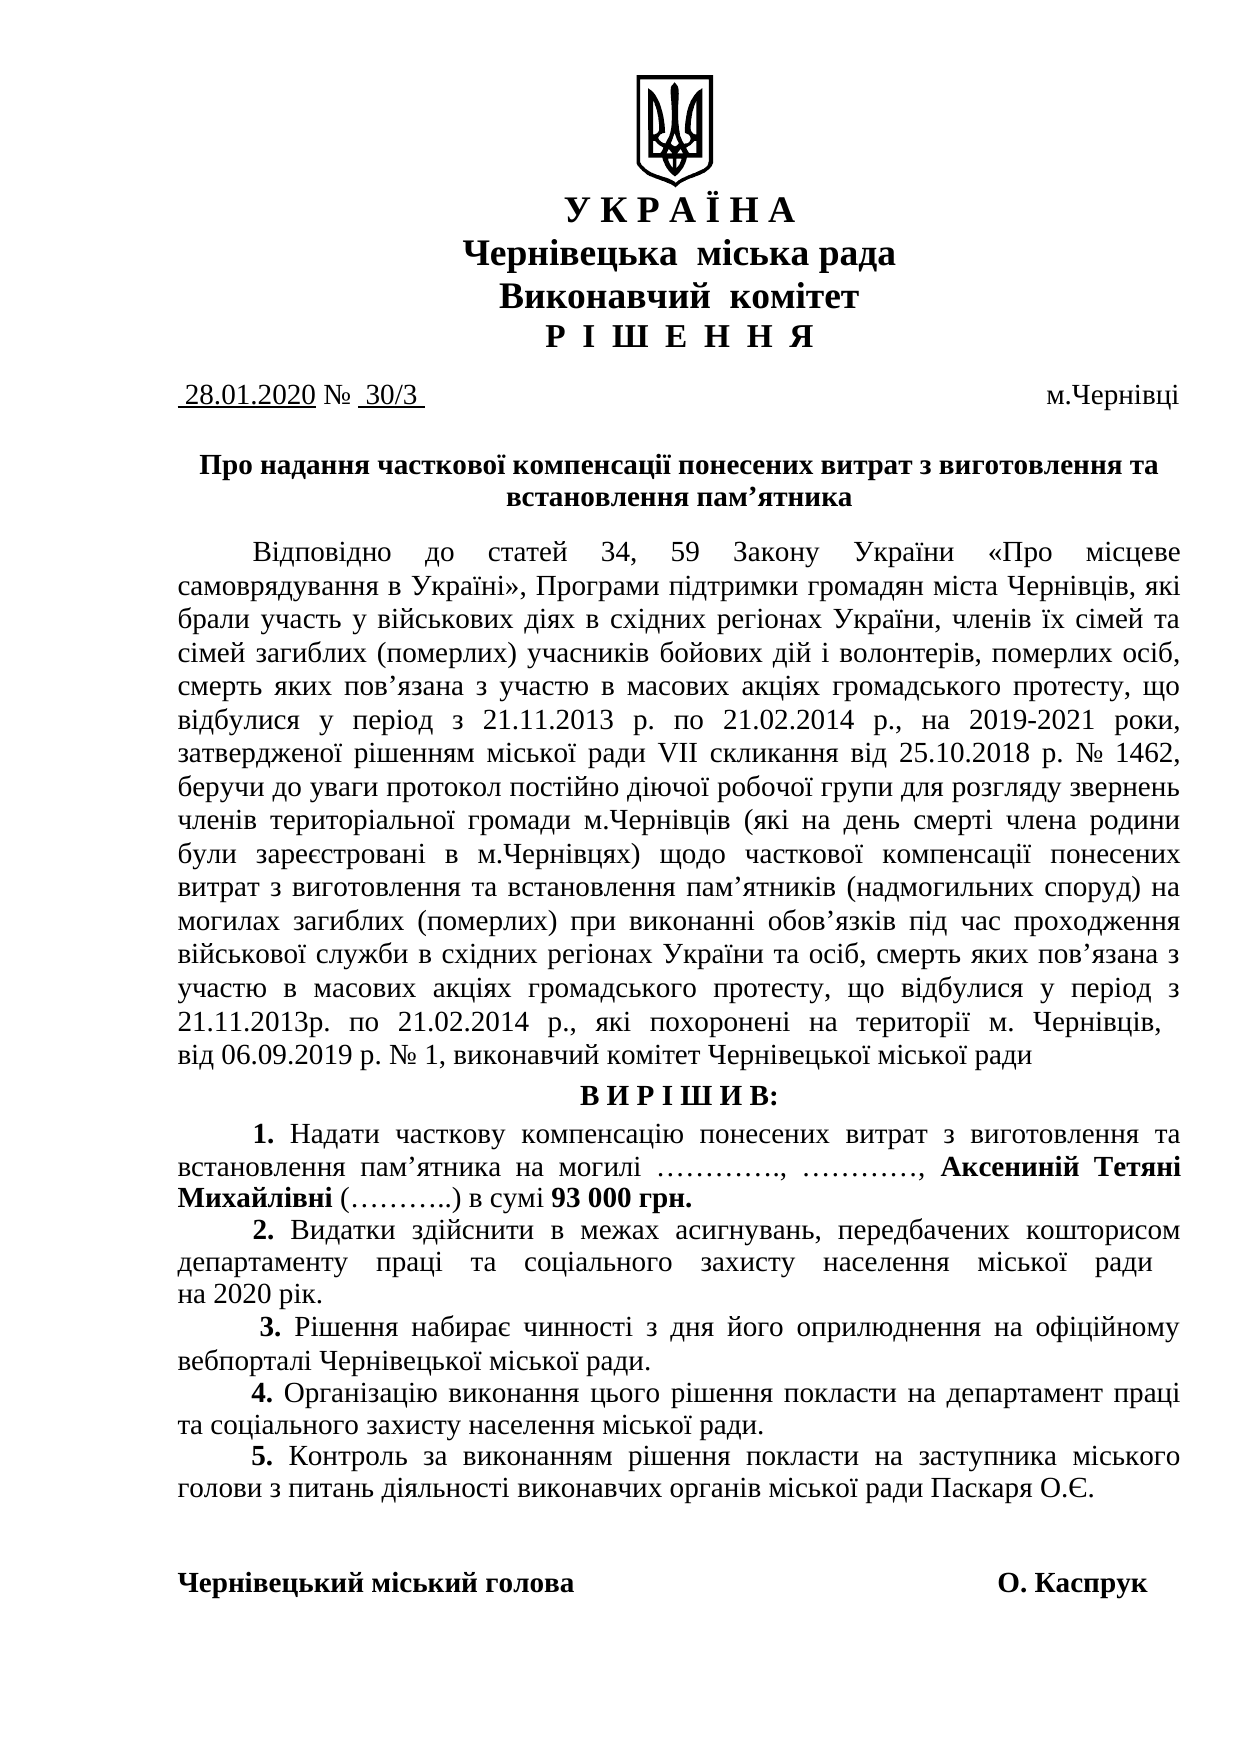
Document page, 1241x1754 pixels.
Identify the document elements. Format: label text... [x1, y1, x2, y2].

text 28.01.2020 № 30/3 м.Чернівці [177, 381, 1181, 411]
subtitle Виконавчий комітет [177, 274, 1181, 317]
text Відповідно до статей 34, 59 Закону України «Про місцеве самоврядування в Україні», Програми підтримки громадян міста Чернівців, які брали участь у військових діях в східних регіонах України, членів їх сімей та сімей загиблих (померлих) учасників бойових дій і волонтерів, померлих осіб, смерть яких пов’язана з участю в масових акціях громадського протесту, що відбулися у період з 21.11.2013 р. по 21.02.2014 р., на 2019-2021 роки, затвердженої рішенням міської ради VIІ скликання від 25.10.2018 р. № 1462, беручи до уваги протокол постійно діючої робочої групи для розгляду звернень членів територіальної громади м.Чернівців (які на день смерті члена родини були зареєстровані в м.Чернівцях) щодо часткової компенсації понесених витрат з виготовлення та встановлення пам’ятників (надмогильних споруд) на могилах загиблих (померлих) при виконанні обов’язків під час проходження військової служби в східних регіонах України та осіб, смерть яких пов’язана з участю в масових акціях громадського протесту, що відбулися у період з 21.11.2013р. по 21.02.2014 р., які похоронені на території м. Чернівців, від 06.09.2019 р. № 1, виконавчий комітет Чернівецької міської ради [177, 534, 1181, 1071]
text 1. Надати часткову компенсацію понесених витрат з виготовлення та встановлення пам’ятника на могилі …………., …………, Аксениній Тетяні Михайлівні (………..) в сумі 93 000 грн. [177, 1118, 1181, 1214]
text Чернівецький міський голова О. Каспрук [177, 1567, 1181, 1599]
text 5. Контроль за виконанням рішення покласти на заступника міського голови з питань діяльності виконавчих органів міської ради Паскаря О.Є. [177, 1440, 1181, 1504]
text У К Р А Ї Н А [177, 187, 1181, 231]
text 2. Видатки здійснити в межах асигнувань, передбачених кошторисом департаменту праці та соціального захисту населення міської ради на 2020 рік. [177, 1214, 1181, 1309]
subtitle Р І Ш Е Н Н Я [177, 317, 1181, 355]
text Про надання часткової компенсації понесених витрат з виготовлення та встановлення пам’ятника [177, 449, 1181, 513]
text В И Р І Ш И В: [177, 1078, 1181, 1112]
text 3. Рішення набирає чинності з дня його оприлюднення на офіційному вебпорталі Чернівецької міської ради. [177, 1309, 1181, 1377]
text Чернівецька міська рада [177, 231, 1181, 274]
text 4. Організацію виконання цього рішення покласти на департамент праці та соціального захисту населення міської ради. [177, 1377, 1181, 1440]
